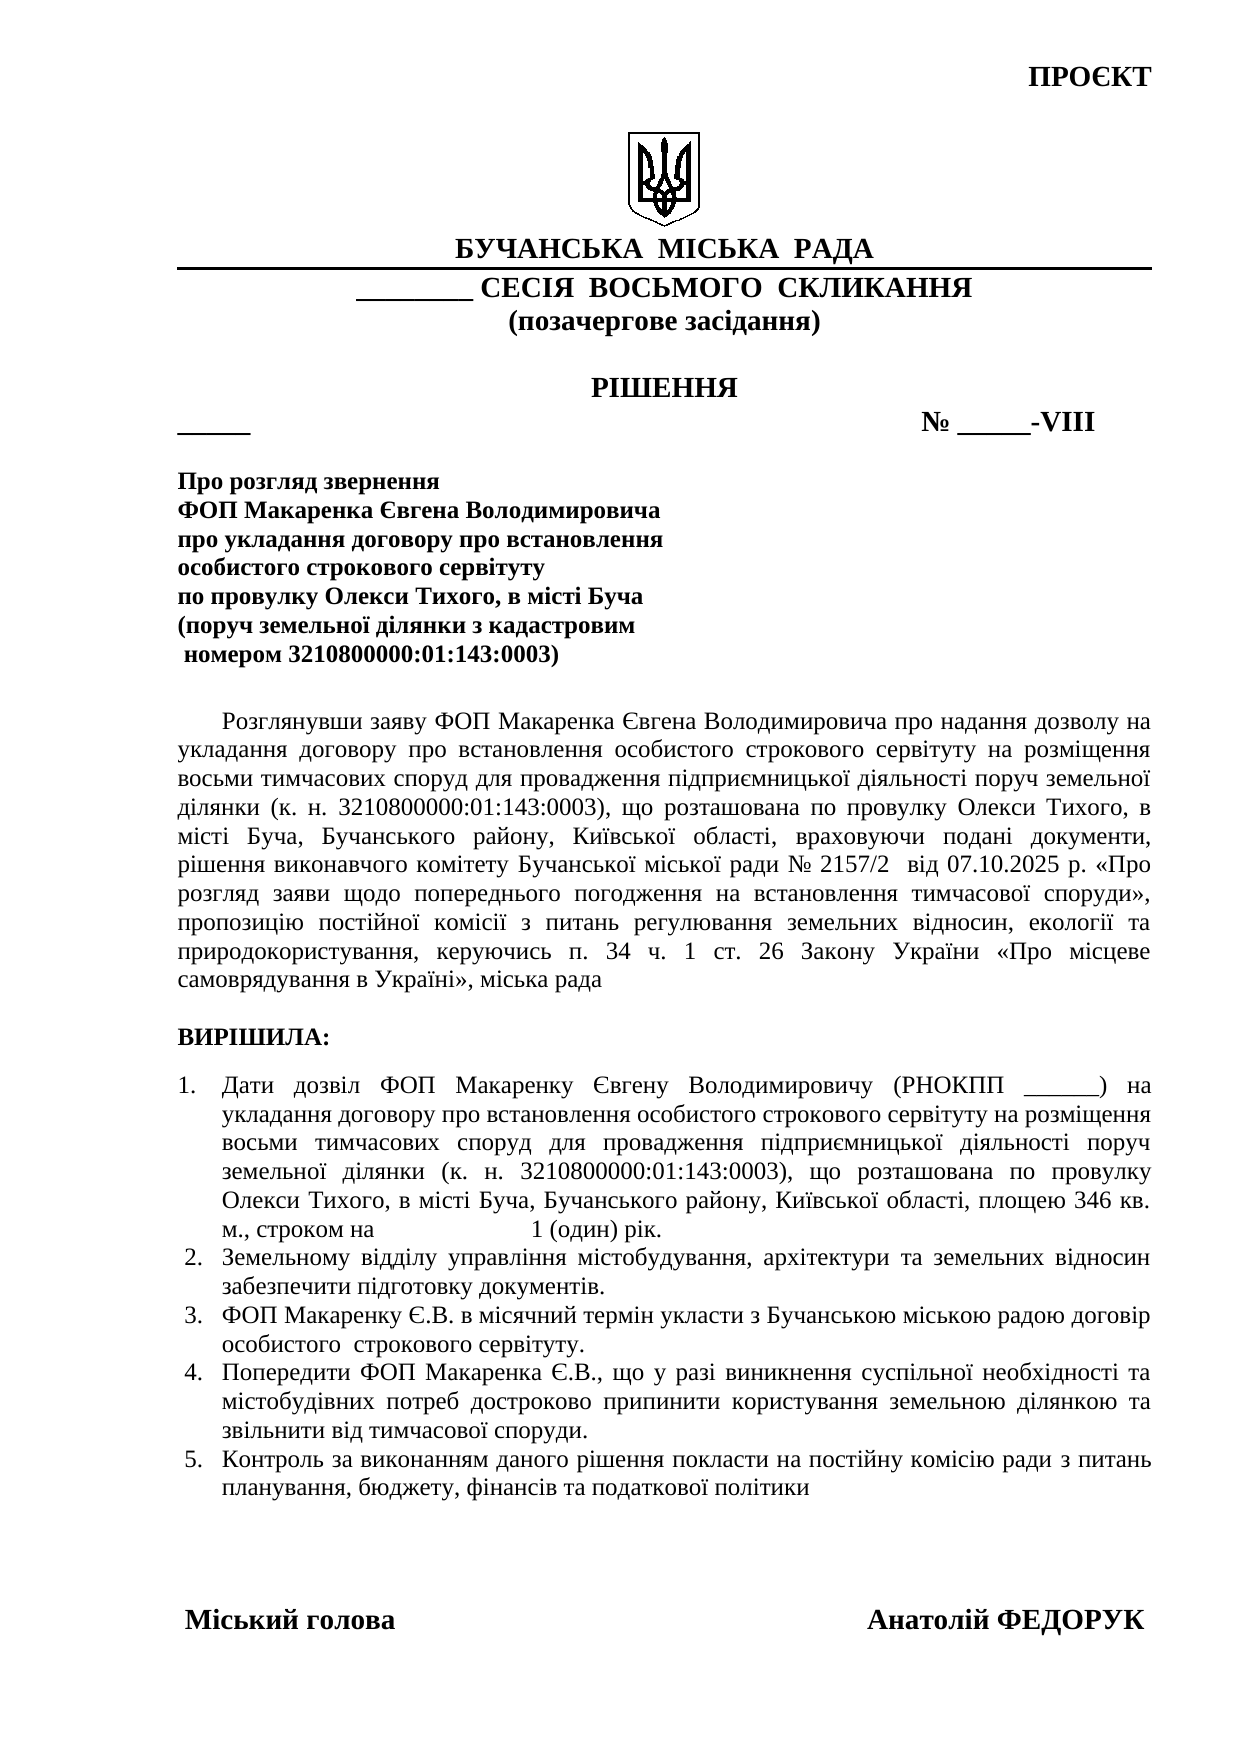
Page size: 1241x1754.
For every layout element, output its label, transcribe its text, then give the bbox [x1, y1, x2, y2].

text по провулку Олекси Тихого, в місті Буча [177, 581, 1152, 610]
list ФОП Макаренку Є.В. в місячний термін укласти з Бучанською міською радою договір особистого строкового сервітуту. [184, 1300, 1152, 1357]
text про укладання договору про встановлення [177, 524, 1152, 552]
text _____ № _____-VІІІ [177, 404, 1152, 437]
text Міський голова Анатолій ФЕДОРУК [177, 1602, 1152, 1635]
text особистого строкового сервітуту [177, 552, 1152, 581]
text ФОП Макаренка Євгена Володимировича [177, 495, 1152, 524]
text Про розгляд звернення [177, 466, 1152, 495]
text ВИРІШИЛА: [177, 1022, 1152, 1051]
text Розглянувши заяву ФОП Макаренка Євгена Володимировича про надання дозволу на укладання договору про встановлення особистого строкового сервітуту на розміщення восьми тимчасових споруд для провадження підприємницької діяльності поруч земельної ділянки (к. н. 3210800000:01:143:0003), що розташована по провулку Олекси Тихого, в місті Буча, Бучанського району, Київської області, враховуючи подані документи, рішення виконавчого комітету Бучанської міської ради № 2157/2 від 07.10.2025 р. «Про розгляд заяви щодо попереднього погодження на встановлення тимчасової споруди», пропозицію постійної комісії з питань регулювання земельних відносин, екології та природокористування, керуючись п. 34 ч. 1 ст. 26 Закону України «Про місцеве самоврядування в Україні», міська рада [177, 706, 1152, 993]
text ПРОЄКТ [177, 59, 1152, 93]
list Контроль за виконанням даного рішення покласти на постійну комісію ради з питань планування, бюджету, фінансів та податкової політики [184, 1444, 1152, 1501]
text БУЧАНСЬКА МІСЬКА РАДА [177, 231, 1152, 267]
text номером 3210800000:01:143:0003) [177, 639, 1152, 667]
text РІШЕННЯ [177, 370, 1152, 404]
list Попередити ФОП Макаренка Є.В., що у разі виникнення суспільної необхідності та містобудівних потреб достроково припинити користування земельною ділянкою та звільнити від тимчасової споруди. [184, 1357, 1152, 1444]
list Земельному відділу управління містобудування, архітектури та земельних відносин забезпечити підготовку документів. [184, 1242, 1152, 1300]
text (позачергове засідання) [177, 303, 1152, 337]
list Дати дозвіл ФОП Макаренку Євгену Володимировичу (РНОКПП ______) на укладання договору про встановлення особистого строкового сервітуту на розміщення восьми тимчасових споруд для провадження підприємницької діяльності поруч земельної ділянки (к. н. 3210800000:01:143:0003), що розташована по провулку Олекси Тихого, в місті Буча, Бучанського району, Київської області, площею 346 кв. м., строком на 1 (один) рік. [177, 1070, 1152, 1242]
text (поруч земельної ділянки з кадастровим [177, 610, 1152, 639]
text ________ СЕСІЯ ВОСЬМОГО СКЛИКАННЯ [177, 270, 1152, 303]
